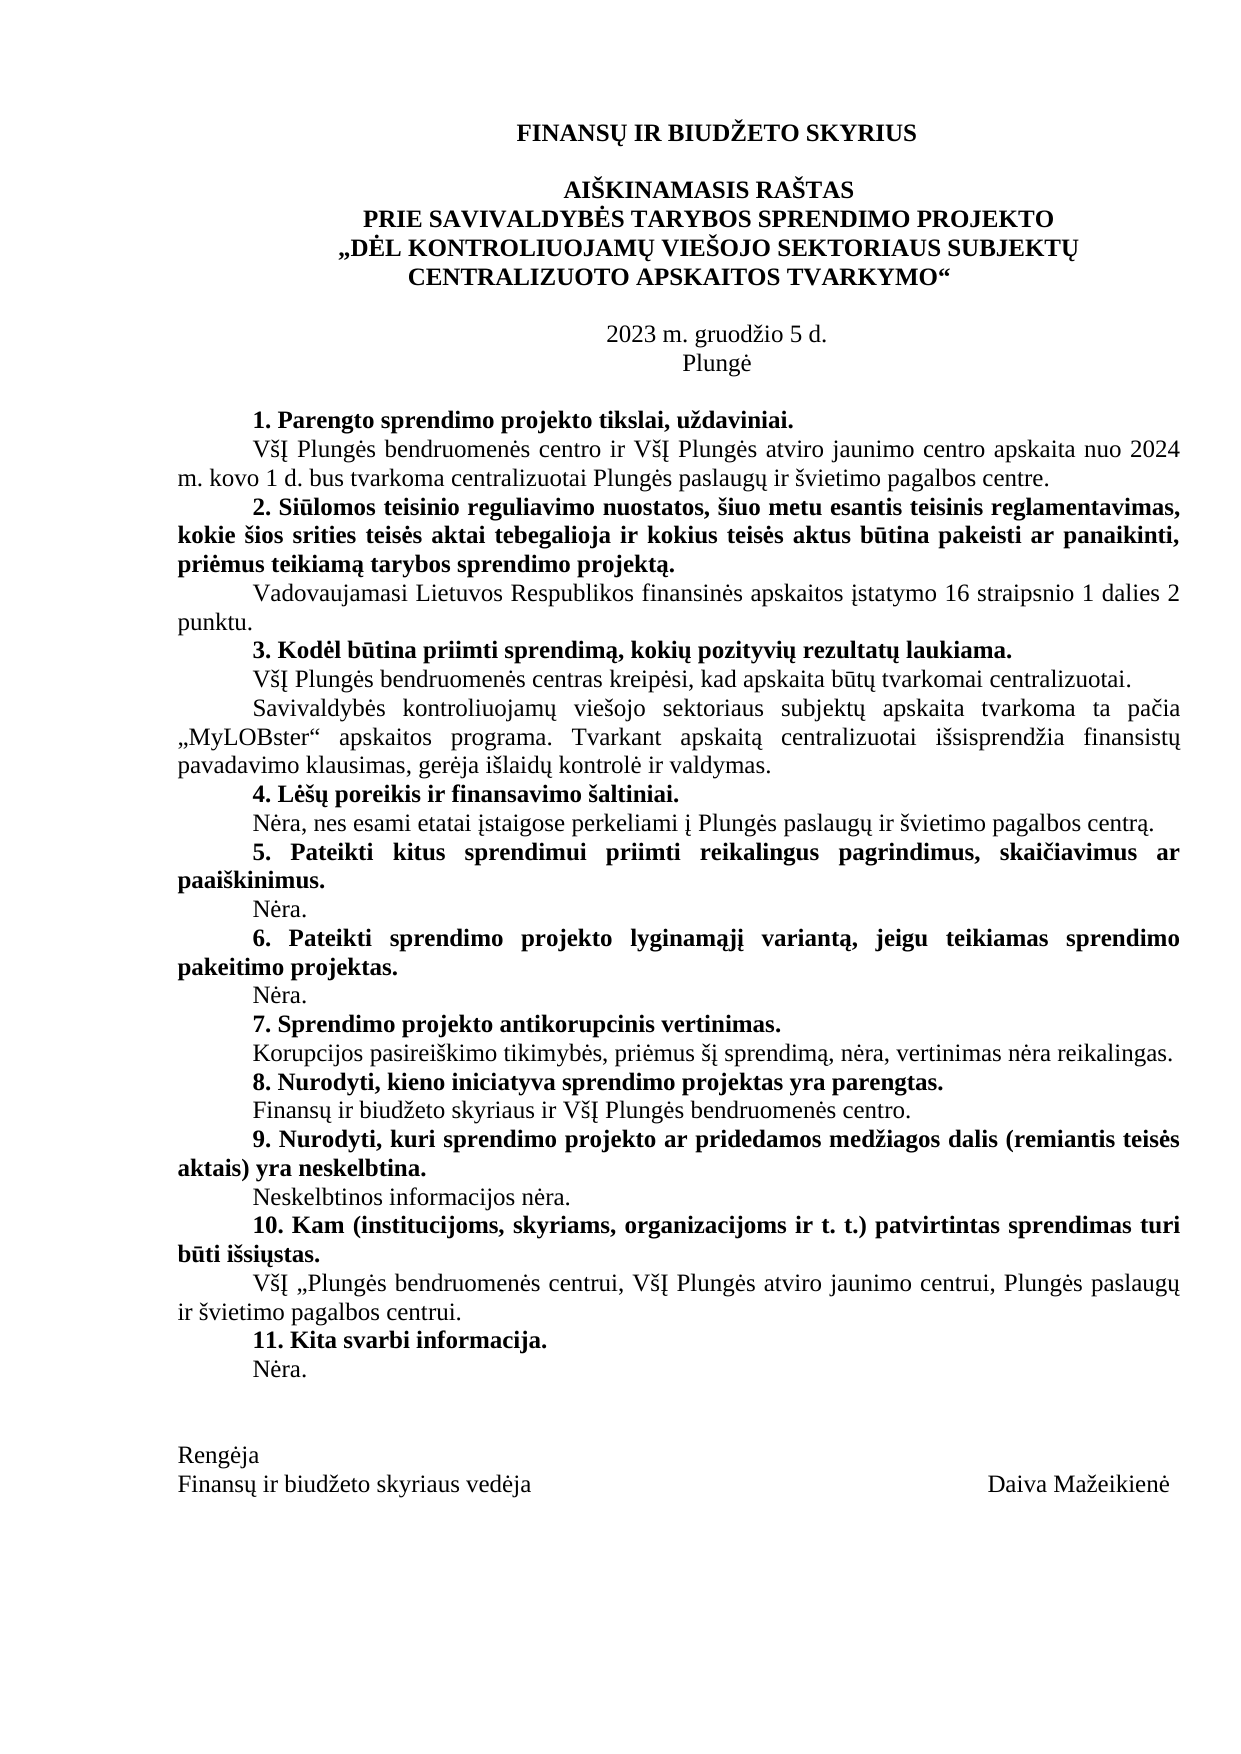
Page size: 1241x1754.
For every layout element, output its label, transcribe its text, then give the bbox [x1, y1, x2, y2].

text Vadovaujamasi Lietuvos Respublikos finansinės apskaitos įstatymo 16 straipsnio 1 dalies 2 punktu. [177, 578, 1181, 636]
text 10. Kam (institucijoms, skyriams, organizacijoms ir t. t.) patvirtintas sprendimas turi būti išsiųstas. [177, 1211, 1181, 1268]
text VšĮ „Plungės bendruomenės centrui, VšĮ Plungės atviro jaunimo centrui, Plungės paslaugų ir švietimo pagalbos centrui. [177, 1268, 1181, 1326]
text 5. Pateikti kitus sprendimui priimti reikalingus pagrindimus, skaičiavimus ar paaiškinimus. [177, 837, 1181, 894]
text Nėra. [177, 1354, 1181, 1383]
text 11. Kita svarbi informacija. [177, 1326, 1181, 1354]
text Nėra. [177, 894, 1181, 923]
text Nėra, nes esami etatai įstaigose perkeliami į Plungės paslaugų ir švietimo pagalbos centrą. [177, 808, 1181, 837]
text 7. Sprendimo projekto antikorupcinis vertinimas. [177, 1009, 1181, 1038]
text 3. Kodėl būtina priimti sprendimą, kokių pozityvių rezultatų laukiama. [177, 636, 1181, 664]
text Rengėja [177, 1441, 1181, 1469]
text 9. Nurodyti, kuri sprendimo projekto ar pridedamos medžiagos dalis (remiantis teisės aktais) yra neskelbtina. [177, 1124, 1181, 1182]
text Savivaldybės kontroliuojamų viešojo sektoriaus subjektų apskaita tvarkoma ta pačia „MyLOBster“ apskaitos programa. Tvarkant apskaitą centralizuotai išsisprendžia finansistų pavadavimo klausimas, gerėja išlaidų kontrolė ir valdymas. [177, 693, 1181, 779]
text AIŠKINAMASIS RAŠTAS [177, 176, 1181, 204]
text 6. Pateikti sprendimo projekto lyginamąjį variantą, jeigu teikiamas sprendimo pakeitimo projektas. [177, 923, 1181, 981]
text 4. Lėšų poreikis ir finansavimo šaltiniai. [177, 779, 1181, 808]
text VšĮ Plungės bendruomenės centras kreipėsi, kad apskaita būtų tvarkomai centralizuotai. [177, 664, 1181, 693]
text Nėra. [177, 981, 1181, 1009]
text „DĖL KONTROLIUOJAMŲ VIEŠOJO SEKTORIAUS SUBJEKTŲ CENTRALIZUOTO APSKAITOS TVARKYMO“ [177, 233, 1181, 291]
text FINANSŲ IR BIUDŽETO SKYRIUS [177, 118, 1181, 147]
text VšĮ Plungės bendruomenės centro ir VšĮ Plungės atviro jaunimo centro apskaita nuo 2024 m. kovo 1 d. bus tvarkoma centralizuotai Plungės paslaugų ir švietimo pagalbos centre. [177, 434, 1181, 492]
text Finansų ir biudžeto skyriaus vedėja Daiva Mažeikienė [177, 1469, 1181, 1498]
text 2. Siūlomos teisinio reguliavimo nuostatos, šiuo metu esantis teisinis reglamentavimas, kokie šios srities teisės aktai tebegalioja ir kokius teisės aktus būtina pakeisti ar panaikinti, priėmus teikiamą tarybos sprendimo projektą. [177, 492, 1181, 578]
text 8. Nurodyti, kieno iniciatyva sprendimo projektas yra parengtas. [177, 1067, 1181, 1096]
text 2023 m. gruodžio 5 d. [177, 319, 1181, 348]
text Korupcijos pasireiškimo tikimybės, priėmus šį sprendimą, nėra, vertinimas nėra reikalingas. [177, 1038, 1181, 1067]
text 1. Parengto sprendimo projekto tikslai, uždaviniai. [177, 406, 1181, 434]
text PRIE SAVIVALDYBĖS TARYBOS SPRENDIMO PROJEKTO [177, 204, 1181, 233]
text Finansų ir biudžeto skyriaus ir VšĮ Plungės bendruomenės centro. [177, 1096, 1181, 1124]
text Plungė [177, 348, 1181, 377]
text Neskelbtinos informacijos nėra. [177, 1182, 1181, 1211]
